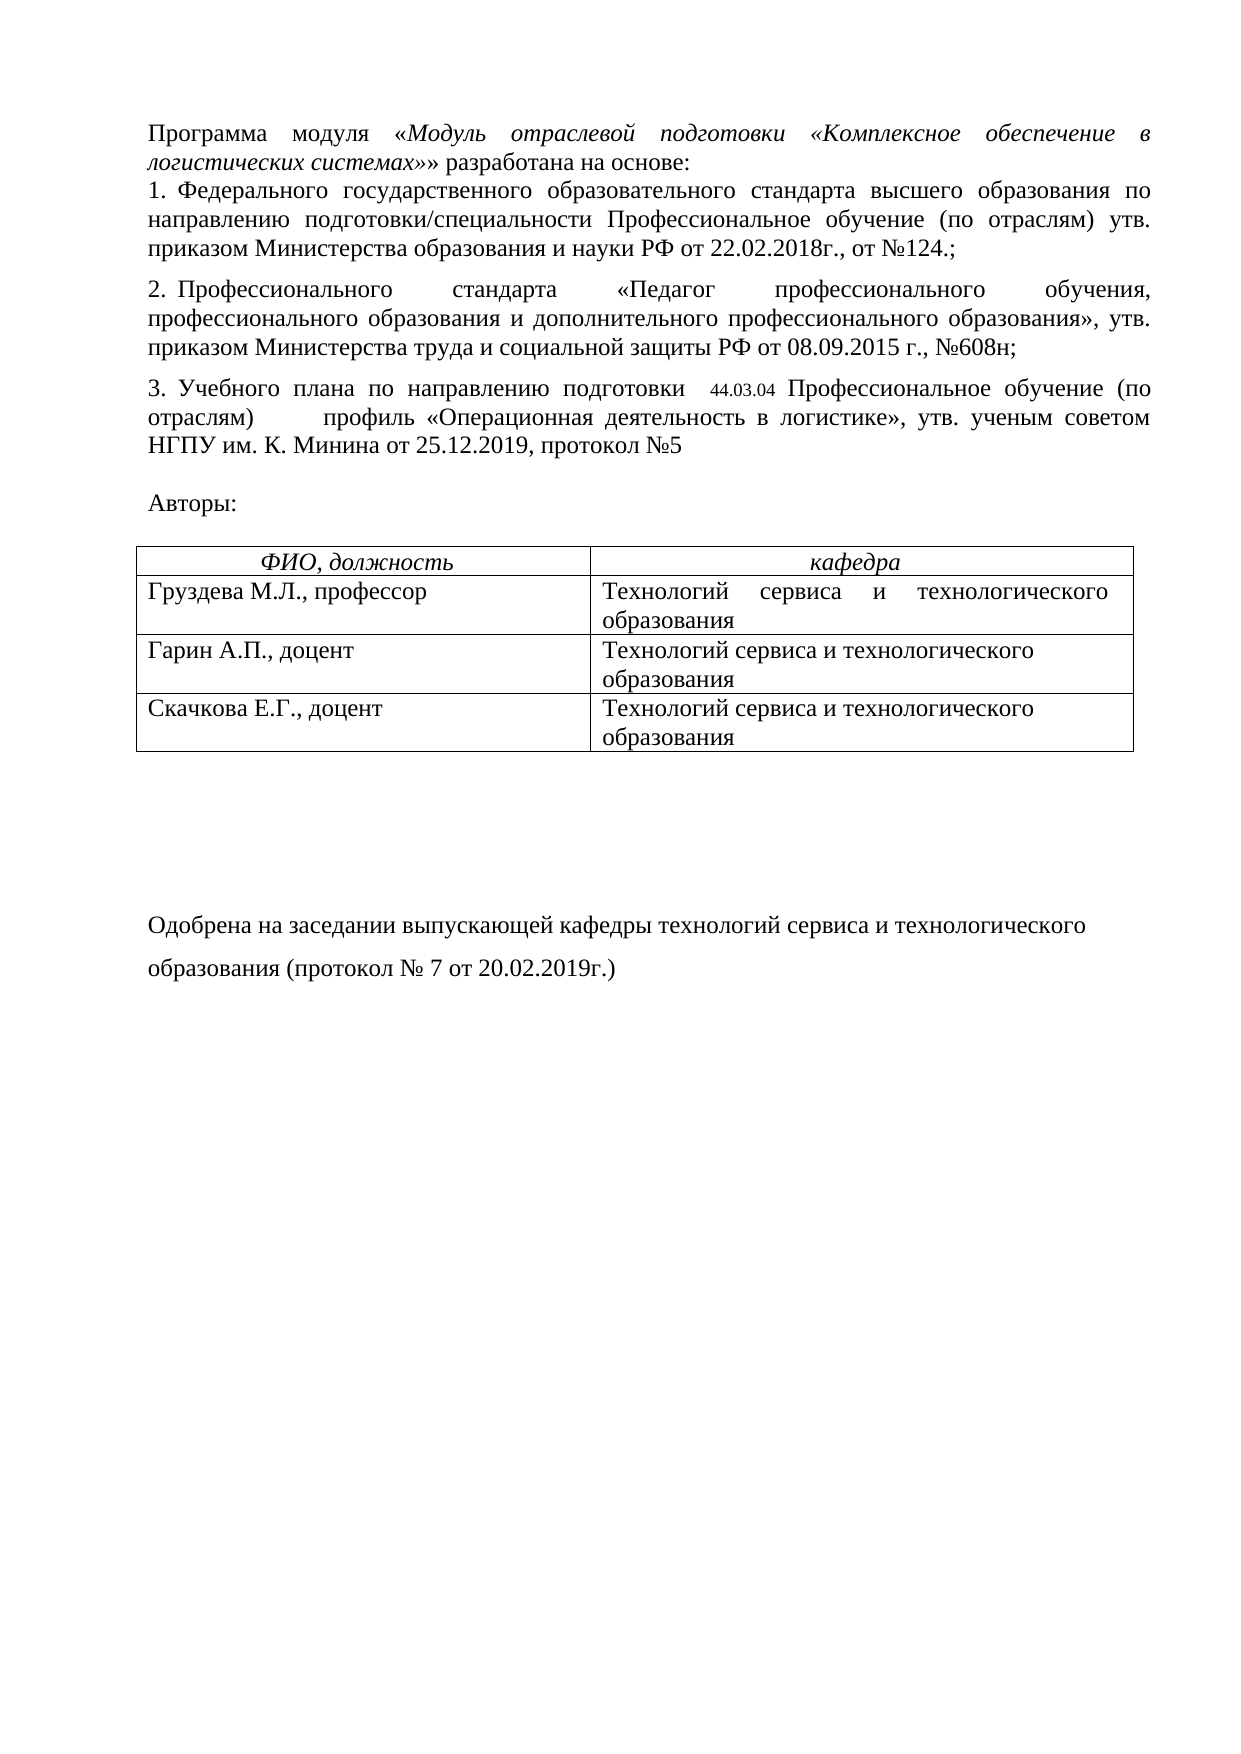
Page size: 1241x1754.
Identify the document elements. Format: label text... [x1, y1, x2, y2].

text Программа модуля «Модуль отраслевой подготовки «Комплексное обеспечение в логистических системах»» разработана на основе: [148, 118, 1152, 176]
table_cell Скачкова Е.Г., доцент [137, 694, 590, 751]
table_header кафедра [591, 547, 1133, 575]
list Федерального государственного образовательного стандарта высшего образования по направлению подготовки/специальности Профессиональное обучение (по отраслям) утв. приказом Министерства образования и науки РФ от 22.02.2018г., от №124.; [148, 176, 1152, 262]
table_header ФИО, должность [137, 547, 590, 575]
table_cell Гарин А.П., доцент [137, 635, 590, 692]
list Профессионального стандарта «Педагог профессионального обучения, профессионального образования и дополнительного профессионального образования», утв. приказом Министерства труда и социальной защиты РФ от 08.09.2015 г., №608н; [148, 274, 1152, 361]
list Учебного плана по направлению подготовки 44.03.04 Профессиональное обучение (по отраслям) профиль «Операционная деятельность в логистике», утв. ученым советом НГПУ им. К. Минина от 25.12.2019, протокол №5 [148, 373, 1152, 459]
text Одобрена на заседании выпускающей кафедры технологий сервиса и технологического образования (протокол № 7 от 20.02.2019г.) [148, 910, 1152, 982]
table_cell Технологий сервиса и технологического образования [591, 635, 1133, 692]
table_cell Технологий сервиса и технологического образования [591, 694, 1133, 751]
text Авторы: [148, 488, 1152, 517]
table_cell Груздева М.Л., профессор [137, 576, 590, 634]
table_cell Технологий сервиса и технологического образования [591, 576, 1133, 634]
